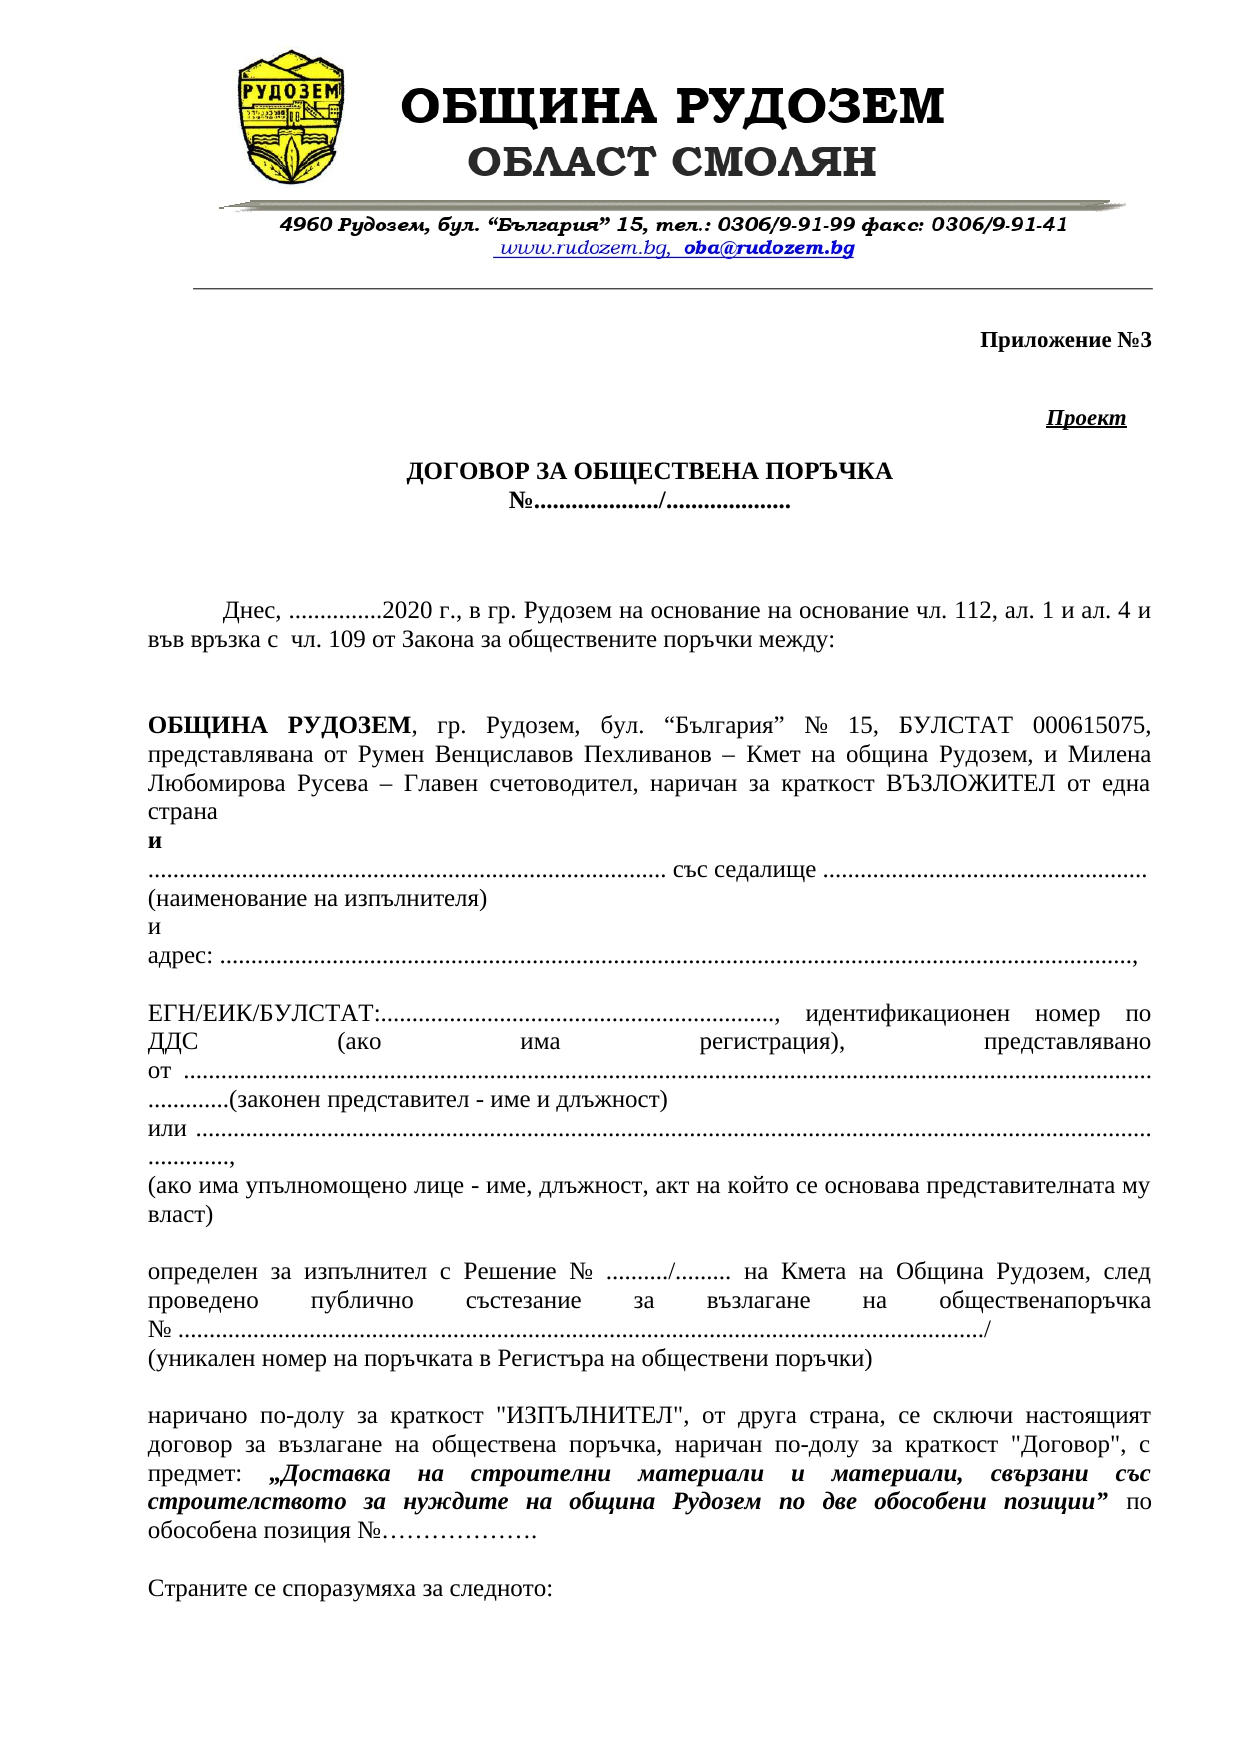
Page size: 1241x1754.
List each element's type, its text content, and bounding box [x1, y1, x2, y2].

text ОБЩИНА РУДОЗЕМ, гр. Рудозем, бул. “България” № 15, БУЛСТАТ 000615075, представлявана от Румен Венциславов Пехливанов – Кмет на община Рудозем, и Милена Любомирова Русева – Главен счетоводител, наричан за краткост ВЪЗЛОЖИТЕЛ от една страна [148, 710, 1152, 825]
text (ако има упълномощено лице - име, длъжност, акт на който се основава представителната му власт) [148, 1170, 1152, 1228]
text ДОГОВОР ЗА ОБЩЕСТВЕНА ПОРЪЧКА [148, 456, 1152, 485]
text определен за изпълнител с Решение № ........../......... на Кмета на Община Рудозем, след проведено публично състезание за възлагане на общественапоръчка № ................................................................................................................................./ [148, 1256, 1152, 1343]
text и адрес: .................................................................................................................................................., [148, 911, 1152, 969]
text ................................................................................... със седалище .................................................... [148, 854, 1152, 883]
text Днес, ...............2020 г., в гр. Рудозем на основание на основание чл. 112, ал. 1 и ал. 4 и във връзка с чл. 109 от Закона за обществените поръчки между: [148, 595, 1152, 653]
text Страните се споразумяха за следното: [148, 1573, 1152, 1601]
text (уникален номер на поръчката в Регистъра на обществени поръчки) [148, 1343, 1152, 1371]
text Проект [148, 403, 1127, 430]
text Приложение №3 [516, 326, 1152, 352]
text и [148, 825, 1152, 854]
picture [147, 38, 1167, 308]
text или ......................................................................................................................................................................, [148, 1113, 1152, 1170]
text ЕГН/ЕИК/БУЛСТАТ:..............................................................., идентификационен номер по ДДС (ако има регистрация), представлявано от ........................................................................................................................................................................(законен представител - име и длъжност) [148, 998, 1152, 1113]
text (наименование на изпълнителя) [148, 883, 1152, 911]
text №..................../.................... [148, 485, 1152, 514]
text наричано по-долу за краткост "ИЗПЪЛНИТЕЛ", от друга страна, се сключи настоящият договор за възлагане на обществена поръчка, наричан по-долу за краткост "Договор", с предмет: „Доставка на строителни материали и материали, свързани със строителството за нуждите на община Рудозем по две обособени позиции” по обособена позиция №………………. [148, 1400, 1152, 1544]
